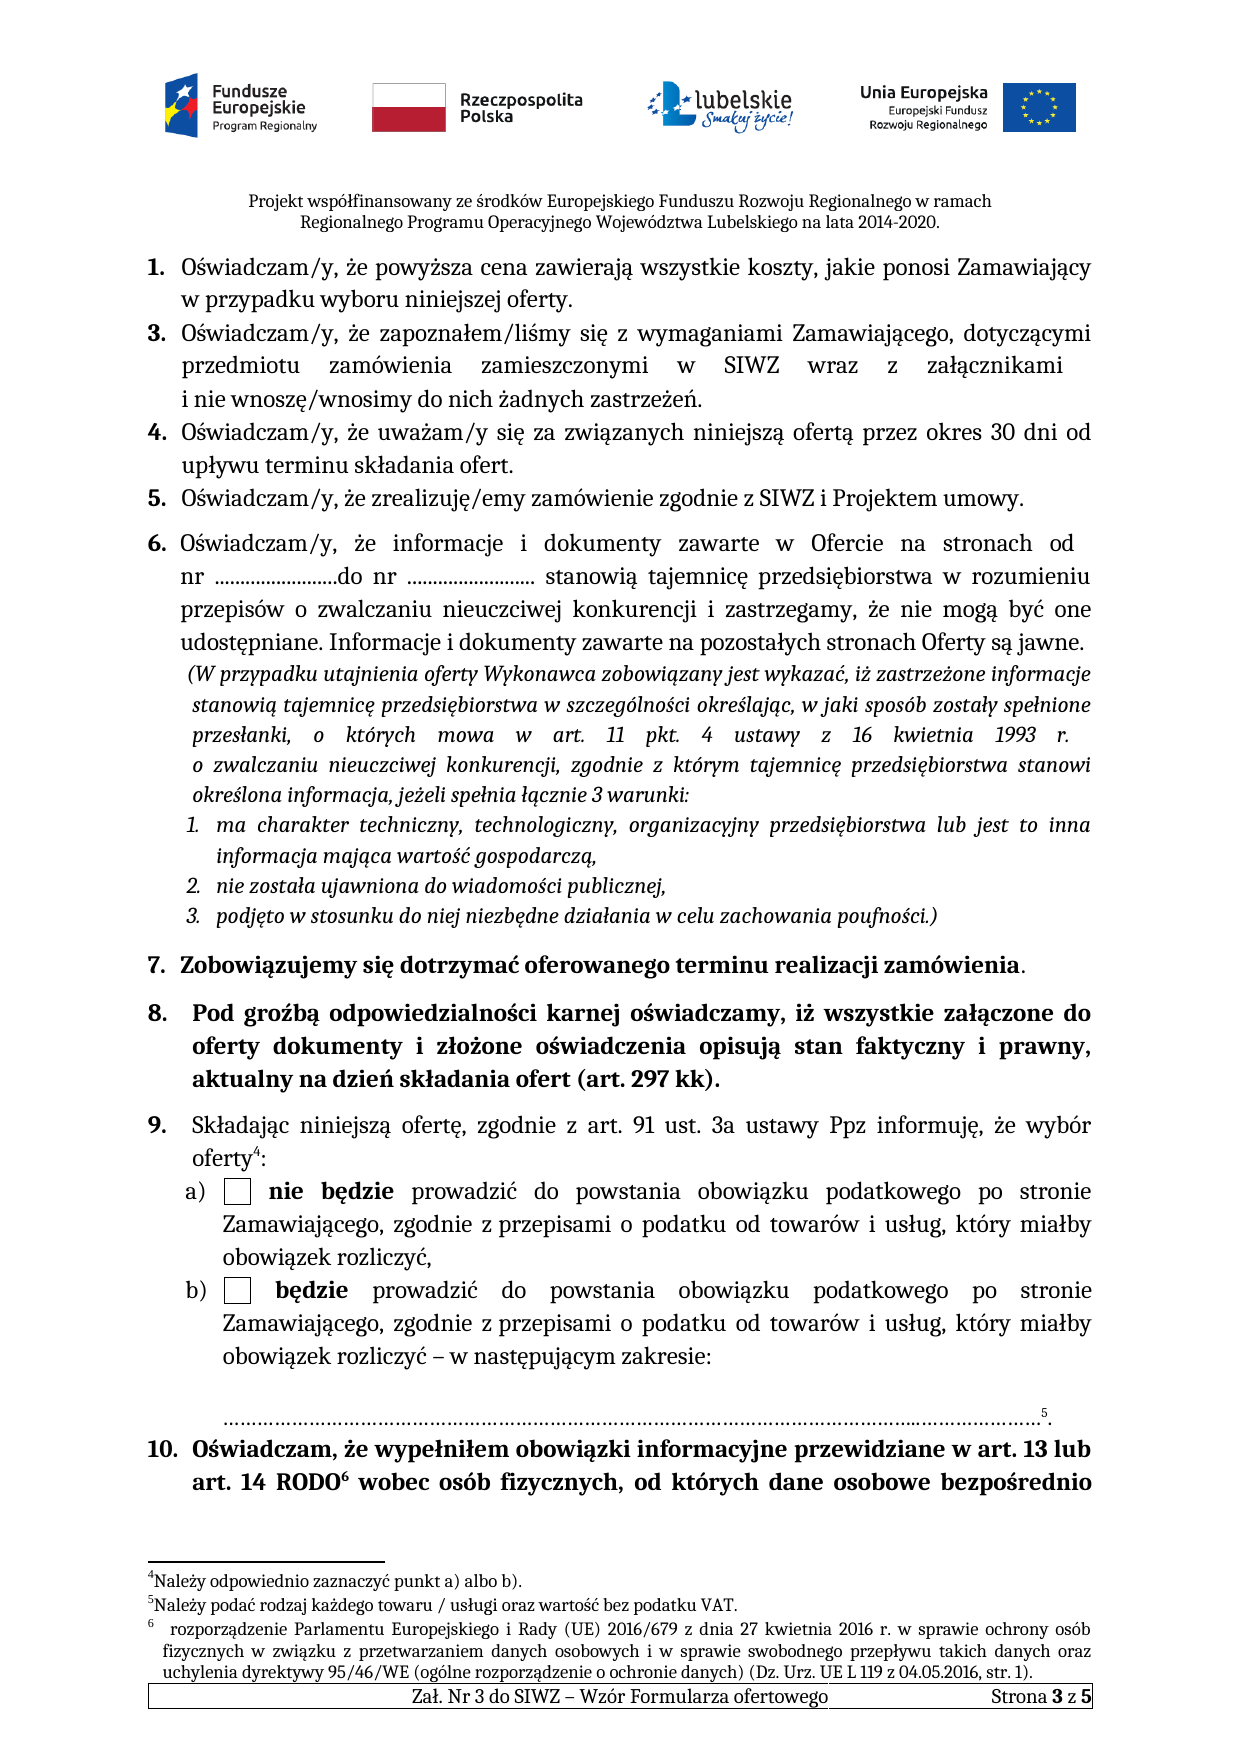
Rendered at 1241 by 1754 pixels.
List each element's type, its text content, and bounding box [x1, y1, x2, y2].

list Oświadczam/y, że zapoznałem/liśmy się z wymaganiami Zamawiającego, dotyczącymi przedmiotu zamówienia zamieszczonymi w SIWZ wraz z załącznikami i nie wnoszę/wnosimy do nich żadnych zastrzeżeń. [148, 318, 1092, 413]
list Oświadczam/y, że uważam/y się za związanych niniejszą ofertą przez okres 30 dni od upływu terminu składania ofert. [148, 417, 1092, 479]
text 1. ma charakter techniczny, technologiczny, organizacyjny przedsiębiorstwa lub jest to inna informacja mająca wartość gospodarczą, [186, 812, 1092, 869]
list Oświadczam/y, że powyższa cena zawierają wszystkie koszty, jakie ponosi Zamawiający w przypadku wyboru niniejszej oferty. [148, 252, 1092, 314]
list Pod groźbą odpowiedzialności karnej oświadczamy, iż wszystkie załączone do oferty dokumenty i złożone oświadczenia opisują stan faktyczny i prawny, aktualny na dzień składania ofert (art. 297 kk). [148, 999, 1092, 1094]
list nie będzie prowadzić do powstania obowiązku podatkowego po stronie Zamawiającego, zgodnie z przepisami o podatku od towarów i usług, który miałby obowiązek rozliczyć, [185, 1177, 1092, 1272]
list będzie prowadzić do powstania obowiązku podatkowego po stronie Zamawiającego, zgodnie z przepisami o podatku od towarów i usług, który miałby obowiązek rozliczyć – w następującym zakresie: [185, 1276, 1092, 1371]
list Zobowiązujemy się dotrzymać oferowanego terminu realizacji zamówienia. [148, 951, 1092, 980]
list Oświadczam/y, że informacje i dokumenty zawarte w Ofercie na stronach od nr ........................do nr ......................... stanowią tajemnicę przedsiębiorstwa w rozumieniu przepisów o zwalczaniu nieuczciwej konkurencji i zastrzegamy, że nie mogą być one udostępniane. Informacje i dokumenty zawarte na pozostałych stronach Oferty są jawne. [148, 529, 1092, 657]
text 2. nie została ujawniona do wiadomości publicznej, [186, 873, 1092, 899]
text 3. podjęto w stosunku do niej niezbędne działania w celu zachowania poufności.) [186, 903, 1092, 929]
list Oświadczam/y, że zrealizuję/emy zamówienie zgodnie z SIWZ i Projektem umowy. [148, 483, 1092, 512]
list Składając niniejszą ofertę, zgodnie z art. 91 ust. 3a ustawy Ppz informuję, że wybór oferty: [148, 1111, 1092, 1172]
text (W przypadku utajnienia oferty Wykonawca zobowiązany jest wykazać, iż zastrzeżone informacje stanowią tajemnicę przedsiębiorstwa w szczególności określając, w jaki sposób zostały spełnione przesłanki, o których mowa w art. 11 pkt. 4 ustawy z 16 kwietnia 1993 r. o zwalczaniu nieuczciwej konkurencji, zgodnie z którym tajemnicę przedsiębiorstwa stanowi określona informacja, jeżeli spełnia łącznie 3 warunki: [186, 661, 1092, 808]
picture [147, 15, 1092, 191]
list …………………………………………………………………………………………………………..…………………. [177, 1405, 1092, 1431]
